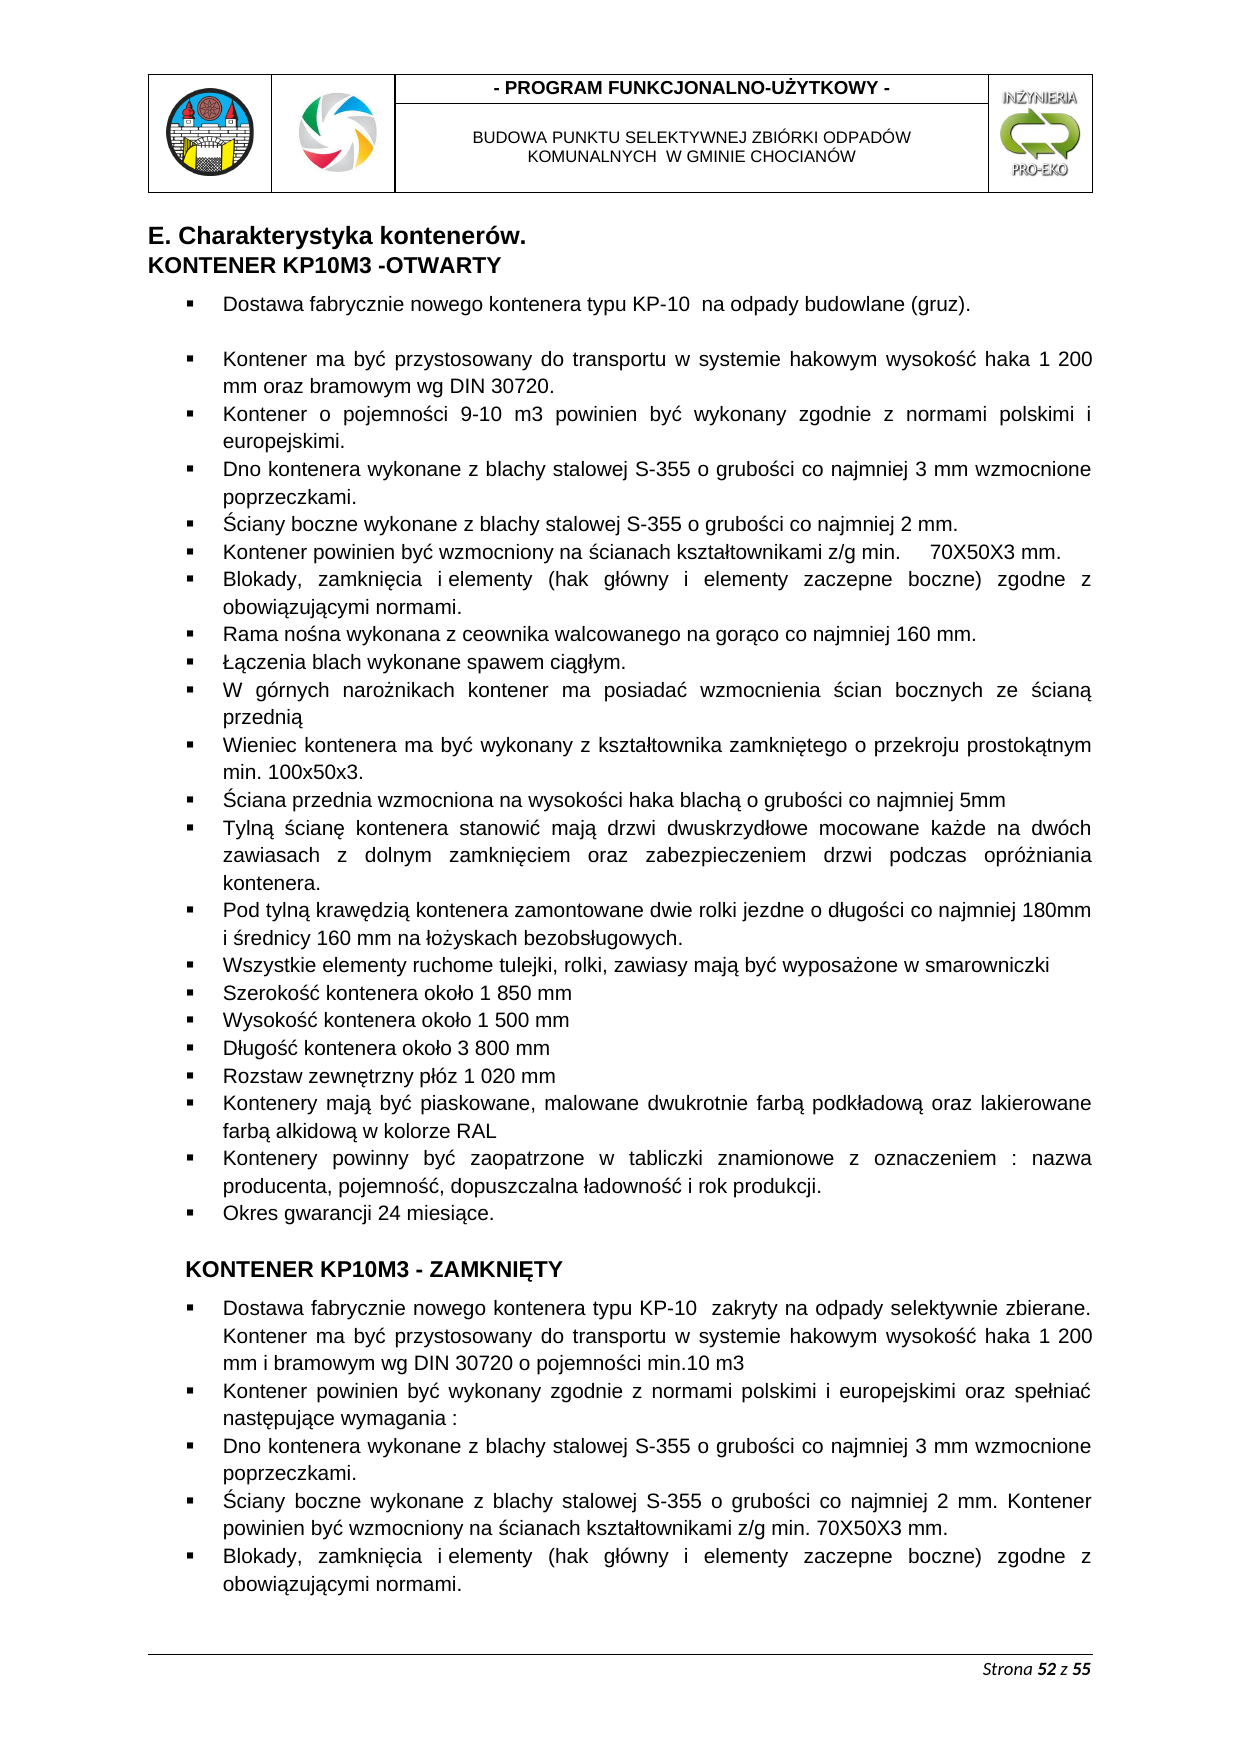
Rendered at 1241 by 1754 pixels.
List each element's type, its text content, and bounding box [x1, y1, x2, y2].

list Wszystkie elementy ruchome tulejki, rolki, zawiasy mają być wyposażone w smarowniczki [185, 953, 1093, 977]
list Kontener ma być przystosowany do transportu w systemie hakowym wysokość haka 1 200 mm oraz bramowym wg DIN 30720. [185, 347, 1093, 398]
list Dno kontenera wykonane z blachy stalowej S-355 o grubości co najmniej 3 mm wzmocnione poprzeczkami. [185, 1433, 1093, 1485]
list Kontener powinien być wykonany zgodnie z normami polskimi i europejskimi oraz spełniać następujące wymagania : [185, 1378, 1093, 1430]
list Wieniec kontenera ma być wykonany z kształtownika zamkniętego o przekroju prostokątnym min. 100x50x3. [185, 733, 1093, 784]
list Blokady, zamknięcia i elementy (hak główny i elementy zaczepne boczne) zgodne z obowiązującymi normami. [185, 567, 1093, 619]
list Blokady, zamknięcia i elementy (hak główny i elementy zaczepne boczne) zgodne z obowiązującymi normami. [185, 1544, 1093, 1595]
text KONTENER KP10M3 - ZAMKNIĘTY [185, 1256, 1093, 1283]
picture [166, 88, 254, 176]
list Ściany boczne wykonane z blachy stalowej S-355 o grubości co najmniej 2 mm. [185, 512, 1093, 536]
list Rozstaw zewnętrzny płóz 1 020 mm [185, 1063, 1093, 1087]
picture [999, 88, 1081, 177]
subtitle E. Charakterystyka kontenerów. [148, 221, 1093, 250]
list Dostawa fabrycznie nowego kontenera typu KP-10 zakryty na odpady selektywnie zbierane. Kontener ma być przystosowany do transportu w systemie hakowym wysokość haka 1 200 mm i bramowym wg DIN 30720 o pojemności min.10 m3 [185, 1296, 1093, 1375]
list Długość kontenera około 3 800 mm [185, 1036, 1093, 1060]
list Kontenery powinny być zaopatrzone w tabliczki znamionowe z oznaczeniem : nazwa producenta, pojemność, dopuszczalna ładowność i rok produkcji. [185, 1146, 1093, 1198]
list Tylną ścianę kontenera stanowić mają drzwi dwuskrzydłowe mocowane każde na dwóch zawiasach z dolnym zamknięciem oraz zabezpieczeniem drzwi podczas opróżniania kontenera. [185, 815, 1093, 894]
list Dno kontenera wykonane z blachy stalowej S-355 o grubości co najmniej 3 mm wzmocnione poprzeczkami. [185, 457, 1093, 508]
text KONTENER KP10M3 -OTWARTY [148, 252, 1093, 278]
list Łączenia blach wykonane spawem ciągłym. [185, 650, 1093, 674]
list Kontener o pojemności 9-10 m3 powinien być wykonany zgodnie z normami polskimi i europejskimi. [185, 402, 1093, 453]
list Dostawa fabrycznie nowego kontenera typu KP-10 na odpady budowlane (gruz). [185, 292, 1093, 316]
list Ściana przednia wzmocniona na wysokości haka blachą o grubości co najmniej 5mm [185, 788, 1093, 812]
list Kontenery mają być piaskowane, malowane dwukrotnie farbą podkładową oraz lakierowane farbą alkidową w kolorze RAL [185, 1091, 1093, 1143]
list Wysokość kontenera około 1 500 mm [185, 1008, 1093, 1032]
picture [282, 76, 393, 188]
list Kontener powinien być wzmocniony na ścianach kształtownikami z/g min. 70X50X3 mm. [185, 539, 1093, 564]
list Pod tylną krawędzią kontenera zamontowane dwie rolki jezdne o długości co najmniej 180mm i średnicy 160 mm na łożyskach bezobsługowych. [185, 898, 1093, 949]
list Szerokość kontenera około 1 850 mm [185, 981, 1093, 1005]
list Rama nośna wykonana z ceownika walcowanego na gorąco co najmniej 160 mm. [185, 622, 1093, 646]
list Okres gwarancji 24 miesiące. [185, 1201, 1093, 1225]
list Ściany boczne wykonane z blachy stalowej S-355 o grubości co najmniej 2 mm. Kontener powinien być wzmocniony na ścianach kształtownikami z/g min. 70X50X3 mm. [185, 1489, 1093, 1540]
list W górnych narożnikach kontener ma posiadać wzmocnienia ścian bocznych ze ścianą przednią [185, 677, 1093, 729]
